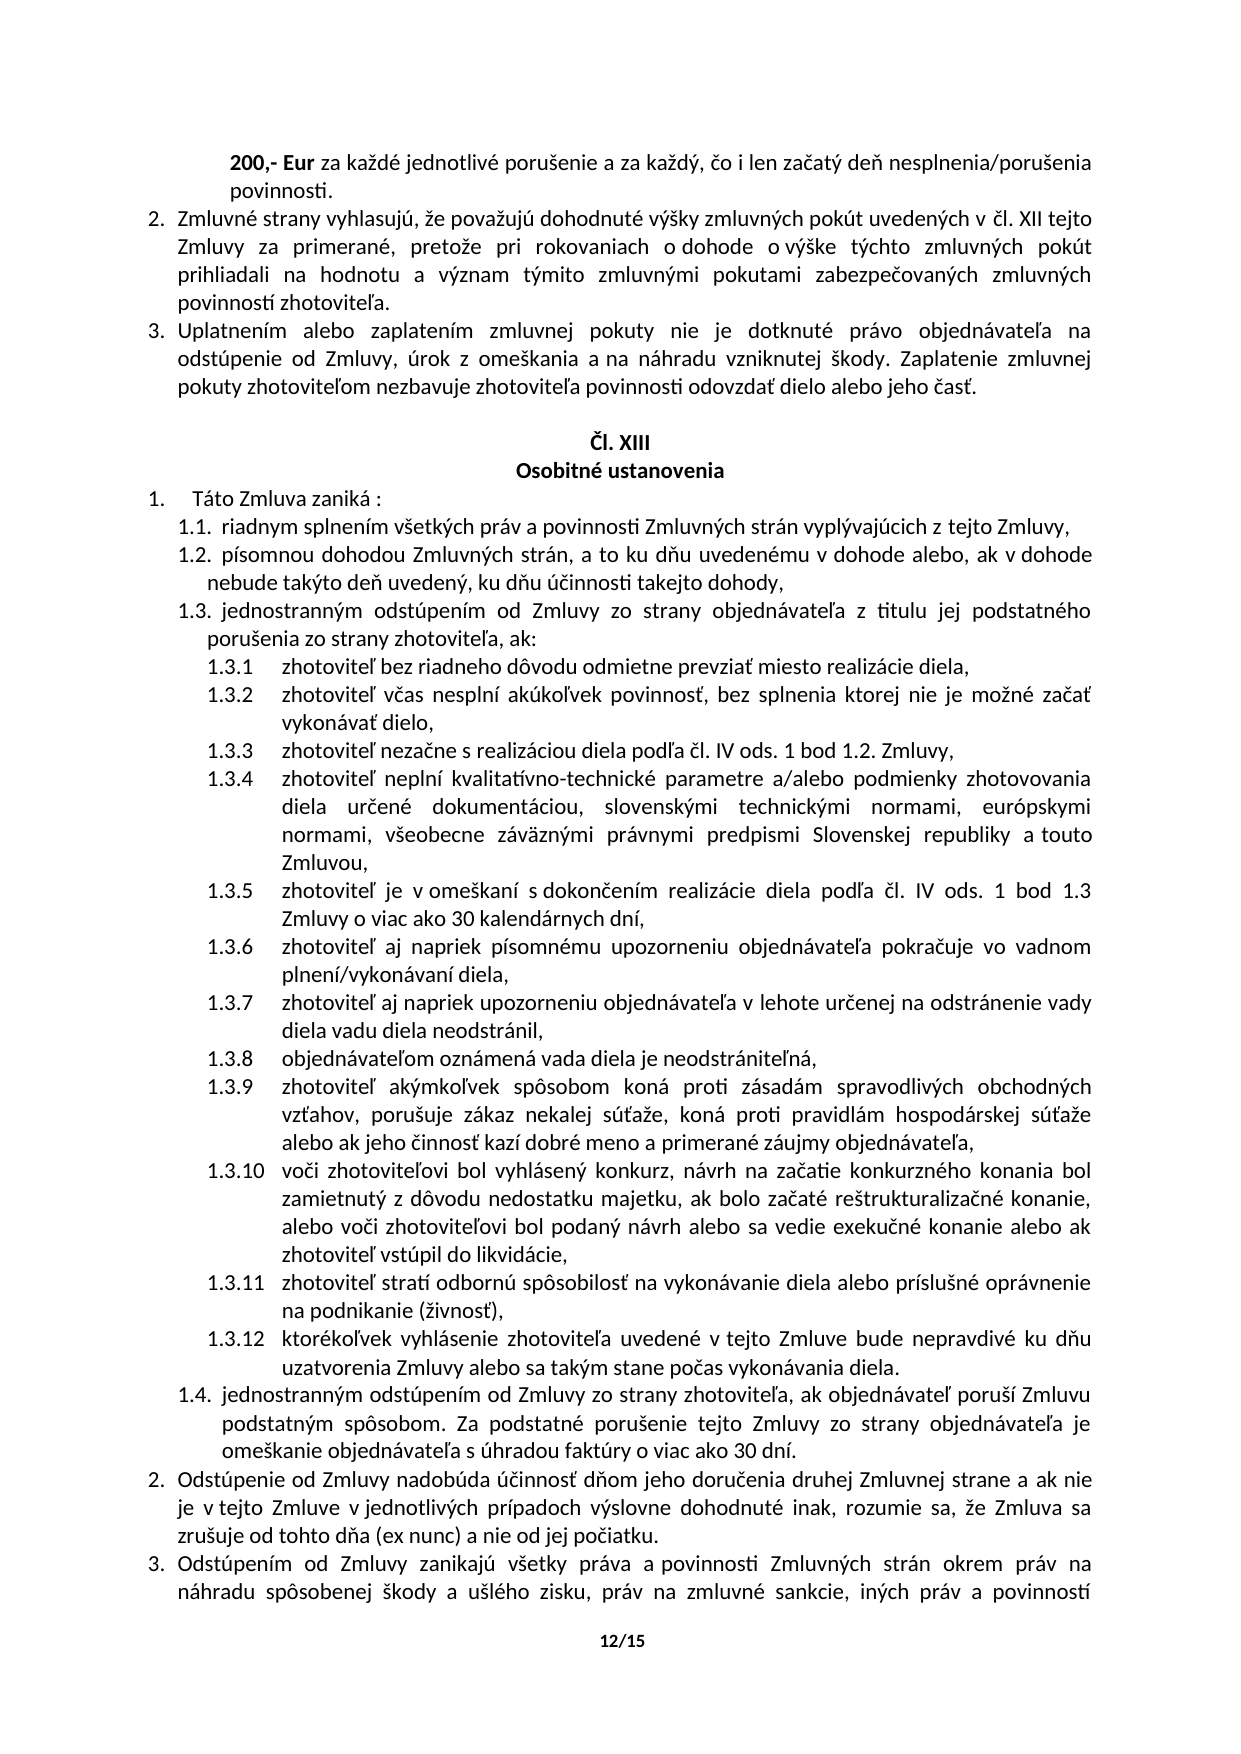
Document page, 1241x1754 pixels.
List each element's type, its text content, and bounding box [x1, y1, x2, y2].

list zhotoviteľ akýmkoľvek spôsobom koná proti zásadám spravodlivých obchodných vzťahov, porušuje zákaz nekalej súťaže, koná proti pravidlám hospodárskej súťaže alebo ak jeho činnosť kazí dobré meno a primerané záujmy objednávateľa, [207, 1072, 1092, 1156]
list zhotoviteľ aj napriek upozorneniu objednávateľa v lehote určenej na odstránenie vady diela vadu diela neodstránil, [207, 988, 1092, 1044]
list voči zhotoviteľovi bol vyhlásený konkurz, návrh na začatie konkurzného konania bol zamietnutý z dôvodu nedostatku majetku, ak bolo začaté reštrukturalizačné konanie, alebo voči zhotoviteľovi bol podaný návrh alebo sa vedie exekučné konanie alebo ak zhotoviteľ vstúpil do likvidácie, [207, 1156, 1092, 1268]
list zhotoviteľ bez riadneho dôvodu odmietne prevziať miesto realizácie diela, [207, 652, 1092, 680]
list zhotoviteľ neplní kvalitatívno-technické parametre a/alebo podmienky zhotovovania diela určené dokumentáciou, slovenskými technickými normami, európskymi normami, všeobecne záväznými právnymi predpismi Slovenskej republiky a touto Zmluvou, [207, 764, 1092, 876]
list jednostranným odstúpením od Zmluvy zo strany zhotoviteľa, ak objednávateľ poruší Zmluvu podstatným spôsobom. Za podstatné porušenie tejto Zmluvy zo strany objednávateľa je omeškanie objednávateľa s úhradou faktúry o viac ako 30 dní. [177, 1381, 1092, 1465]
list zhotoviteľ je v omeškaní s dokončením realizácie diela podľa čl. IV ods. 1 bod 1.3 Zmluvy o viac ako 30 kalendárnych dní, [207, 876, 1092, 932]
text Čl. XIII [148, 428, 1092, 456]
list riadnym splnením všetkých práv a povinnosti Zmluvných strán vyplývajúcich z tejto Zmluvy, [177, 512, 1092, 540]
text Osobitné ustanovenia [148, 456, 1092, 484]
list zhotoviteľ včas nesplní akúkoľvek povinnosť, bez splnenia ktorej nie je možné začať vykonávať dielo, [207, 680, 1092, 736]
list Zmluvné strany vyhlasujú, že považujú dohodnuté výšky zmluvných pokút uvedených v čl. XII tejto Zmluvy za primerané, pretože pri rokovaniach o dohode o výške týchto zmluvných pokút prihliadali na hodnotu a význam týmito zmluvnými pokutami zabezpečovaných zmluvných povinností zhotoviteľa. [148, 204, 1092, 316]
list jednostranným odstúpením od Zmluvy zo strany objednávateľa z titulu jej podstatného porušenia zo strany zhotoviteľa, ak: [177, 596, 1092, 652]
list zhotoviteľ stratí odbornú spôsobilosť na vykonávanie diela alebo príslušné oprávnenie na podnikanie (živnosť), [207, 1268, 1092, 1324]
list zhotoviteľ nezačne s realizáciou diela podľa čl. IV ods. 1 bod 1.2. Zmluvy, [207, 736, 1092, 764]
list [192, 148, 1092, 204]
list zhotoviteľ aj napriek písomnému upozorneniu objednávateľa pokračuje vo vadnom plnení/vykonávaní diela, [207, 932, 1092, 988]
list Táto Zmluva zaniká : [148, 484, 1092, 512]
list 2. Odstúpenie od Zmluvy nadobúda účinnosť dňom jeho doručenia druhej Zmluvnej strane a ak nie je v tejto Zmluve v jednotlivých prípadoch výslovne dohodnuté inak, rozumie sa, že Zmluva sa zrušuje od tohto dňa (ex nunc) a nie od jej počiatku. [148, 1465, 1092, 1549]
list Uplatnením alebo zaplatením zmluvnej pokuty nie je dotknuté právo objednávateľa na odstúpenie od Zmluvy, úrok z omeškania a na náhradu vzniknutej škody. Zaplatenie zmluvnej pokuty zhotoviteľom nezbavuje zhotoviteľa povinnosti odovzdať dielo alebo jeho časť. [148, 316, 1092, 400]
list ktorékoľvek vyhlásenie zhotoviteľa uvedené v tejto Zmluve bude nepravdivé ku dňu uzatvorenia Zmluvy alebo sa takým stane počas vykonávania diela. [207, 1324, 1092, 1381]
list objednávateľom oznámená vada diela je neodstrániteľná, [207, 1044, 1092, 1072]
list písomnou dohodou Zmluvných strán, a to ku dňu uvedenému v dohode alebo, ak v dohode nebude takýto deň uvedený, ku dňu účinnosti takejto dohody, [177, 540, 1092, 596]
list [148, 1549, 1092, 1605]
